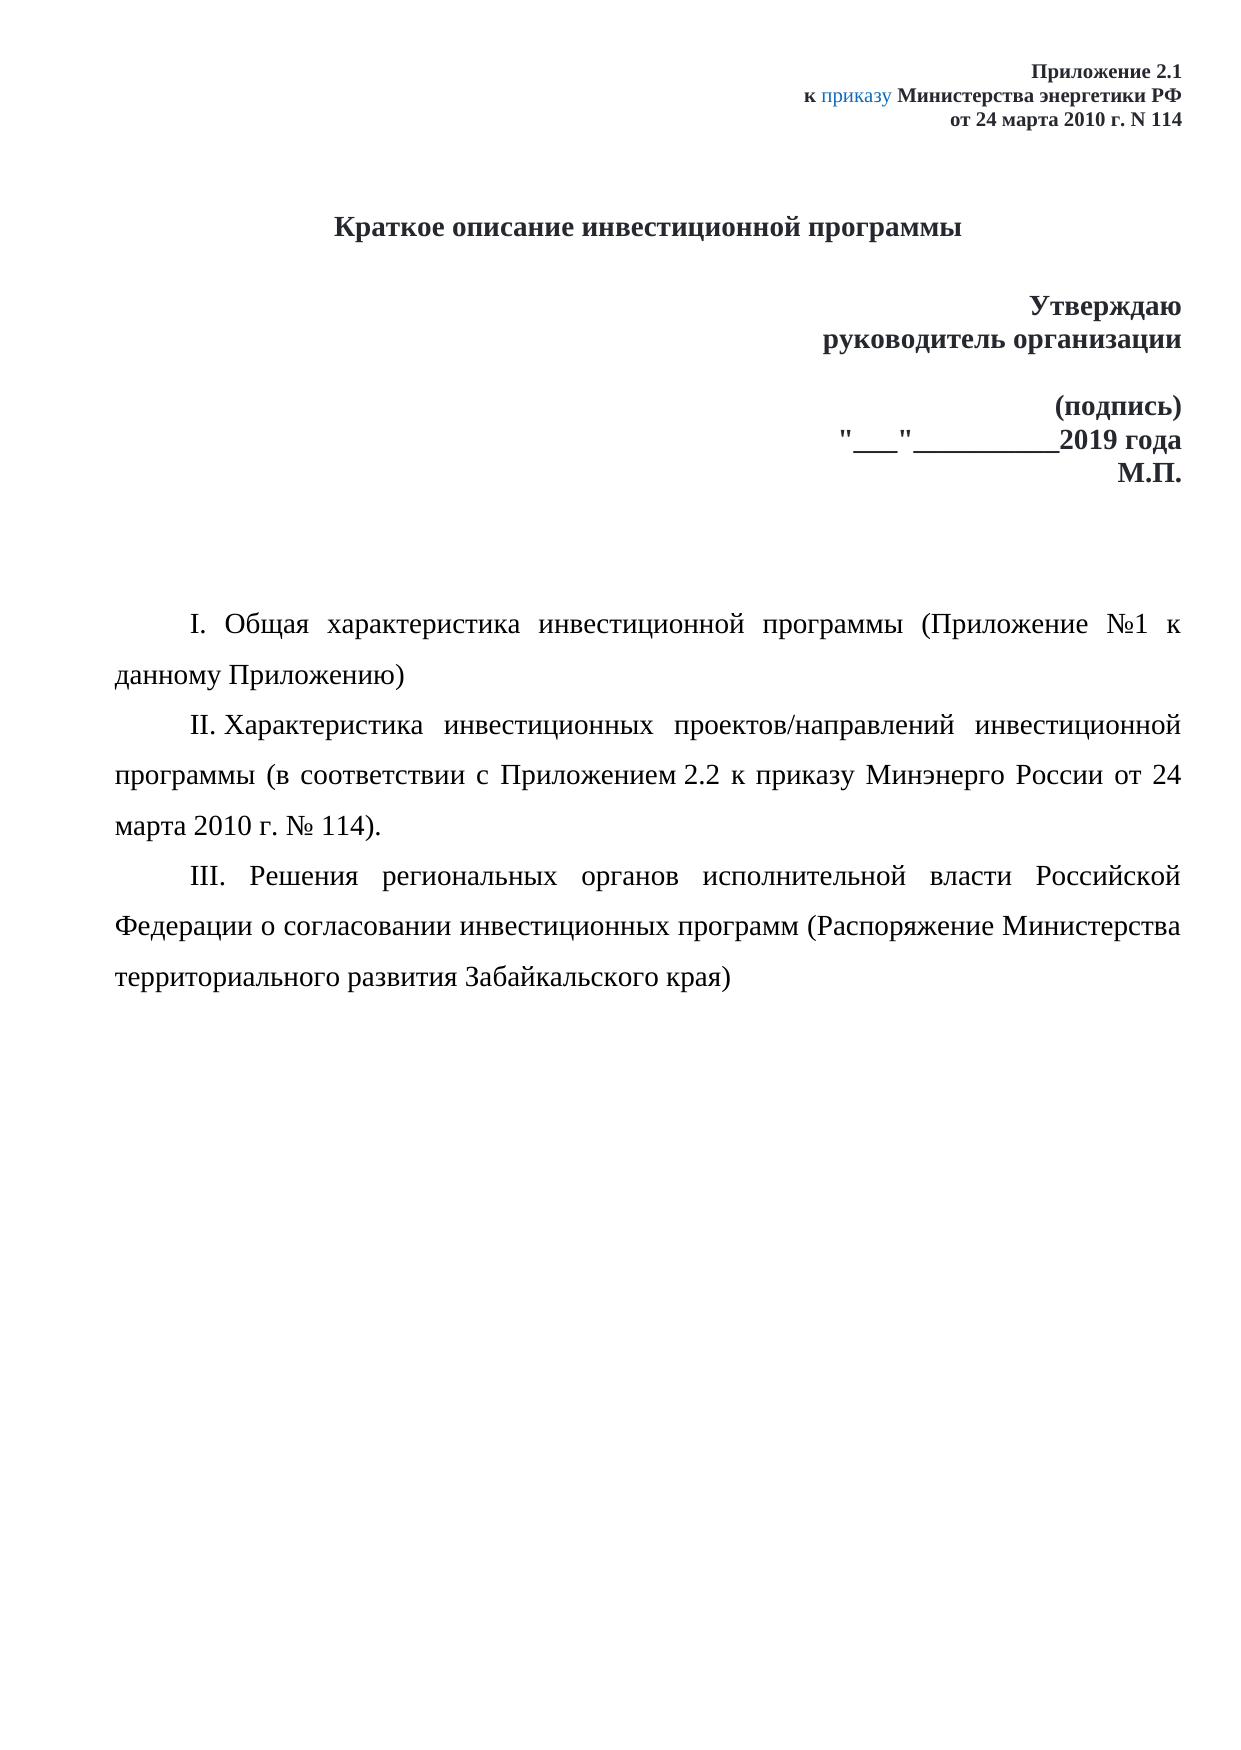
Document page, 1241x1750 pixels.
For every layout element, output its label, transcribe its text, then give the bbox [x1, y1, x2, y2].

text Приложение 2.1 к приказу Министерства энергетики РФ от 24 марта 2010 г. N 114 [114, 59, 1182, 131]
text (подпись) "___"__________2019 года М.П. [114, 388, 1182, 489]
text Краткое описание инвестиционной программы [114, 209, 1182, 243]
text I. Общая характеристика инвестиционной программы (Приложение №1 к данному Приложению) [114, 607, 1182, 690]
text III. Решения региональных органов исполнительной власти Российской Федерации о согласовании инвестиционных программ (Распоряжение Министерства территориального развития Забайкальского края) [114, 858, 1182, 992]
text Утверждаю руководитель организации [114, 288, 1182, 355]
text II. Характеристика инвестиционных проектов/направлений инвестиционной программы (в соответствии с Приложением 2.2 к приказу Минэнерго России от 24 марта 2010 г. № 114). [114, 707, 1182, 841]
